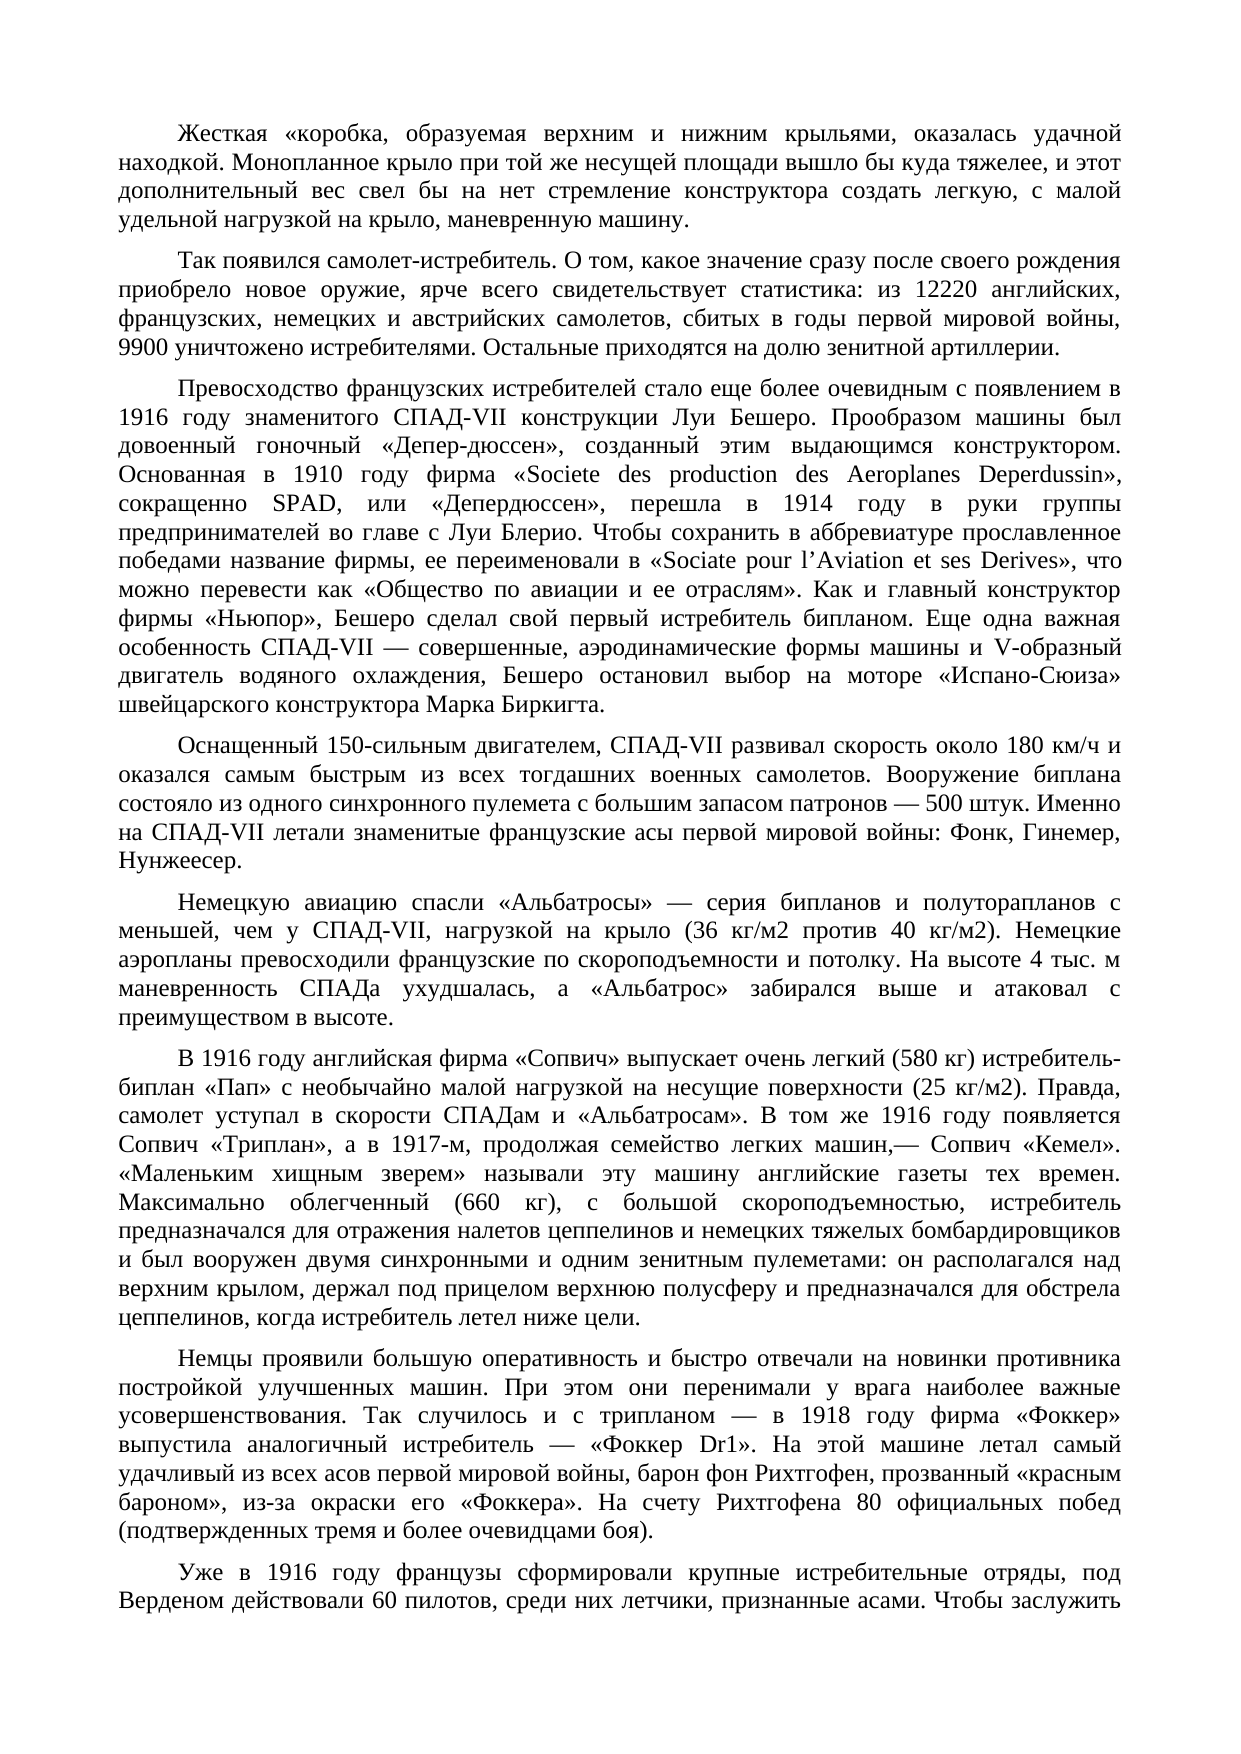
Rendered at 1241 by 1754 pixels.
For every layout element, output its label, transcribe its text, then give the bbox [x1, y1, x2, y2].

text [118, 1557, 1122, 1614]
text Немецкую авиацию спасли «Альбатросы» — серия бипланов и полуторапланов с меньшей, чем у СПАД-VII, нагрузкой на крыло (36 кг/м2 против 40 кг/м2). Немецкие аэропланы превосходили французские по скороподъемности и потолку. На высоте 4 тыс. м маневренность СПАДа ухудшалась, а «Альбатрос» забирался выше и атаковал с преимуществом в высоте. [118, 887, 1122, 1031]
text Жесткая «коробка, образуемая верхним и нижним крыльями, оказалась удачной находкой. Монопланное крыло при той же несущей площади вышло бы куда тяжелее, и этот дополнительный вес свел бы на нет стремление конструктора создать легкую, с малой удельной нагрузкой на крыло, маневренную машину. [118, 118, 1122, 233]
text Превосходство французских истребителей стало еще более очевидным с появлением в 1916 году знаменитого СПАД-VII конструкции Луи Бешеро. Прообразом машины был довоенный гоночный «Депер-дюссен», созданный этим выдающимся конструктором. Основанная в 1910 году фирма «Societe des production des Aeroplanes Deperdussin», сокращенно SPAD, или «Депердюссен», перешла в 1914 году в руки группы предпринимателей во главе с Луи Блерио. Чтобы сохранить в аббревиатуре прославленное победами название фирмы, ее переименовали в «Sociate pour l’Aviation et ses Derives», что можно перевести как «Общество по авиации и ее отраслям». Как и главный конструктор фирмы «Ньюпор», Бешеро сделал свой первый истребитель бипланом. Еще одна важная особенность СПАД-VII — совершенные, аэродинамические формы машины и V-образный двигатель водяного охлаждения, Бешеро остановил выбор на моторе «Испано-Сюиза» швейцарского конструктора Марка Биркигта. [118, 373, 1122, 718]
text Оснащенный 150-сильным двигателем, СПАД-VII развивал скорость около 180 км/ч и оказался самым быстрым из всех тогдашних военных самолетов. Вооружение биплана состояло из одного синхронного пулемета с большим запасом патронов — 500 штук. Именно на СПАД-VII летали знаменитые французские асы первой мировой войны: Фонк, Гинемер, Нунжеесер. [118, 731, 1122, 874]
text Так появился самолет-истребитель. О том, какое значение сразу после своего рождения приобрело новое оружие, ярче всего свидетельствует статистика: из 12220 английских, французских, немецких и австрийских самолетов, сбитых в годы первой мировой войны, 9900 уничтожено истребителями. Остальные приходятся на долю зенитной артиллерии. [118, 246, 1122, 361]
text Немцы проявили большую оперативность и быстро отвечали на новинки противника постройкой улучшенных машин. При этом они перенимали у врага наиболее важные усовершенствования. Так случилось и с трипланом — в 1918 году фирма «Фоккер» выпустила аналогичный истребитель — «Фоккер Dr1». На этой машине летал самый удачливый из всех асов первой мировой войны, барон фон Рихтгофен, прозванный «красным бароном», из-за окраски его «Фоккера». На счету Рихтгофена 80 официальных побед (подтвержденных тремя и более очевидцами боя). [118, 1343, 1122, 1544]
text В 1916 году английская фирма «Сопвич» выпускает очень легкий (580 кг) истребитель-биплан «Пап» с необычайно малой нагрузкой на несущие поверхности (25 кг/м2). Правда, самолет уступал в скорости СПАДам и «Альбатросам». В том же 1916 году появляется Сопвич «Триплан», а в 1917-м, продолжая семейство легких машин,— Сопвич «Кемел». «Маленьким хищным зверем» называли эту машину английские газеты тех времен. Максимально облегченный (660 кг), с большой скороподъемностью, истребитель предназначался для отражения налетов цеппелинов и немецких тяжелых бомбардировщиков и был вооружен двумя синхронными и одним зенитным пулеметами: он располагался над верхним крылом, держал под прицелом верхнюю полусферу и предназначался для обстрела цеппелинов, когда истребитель летел ниже цели. [118, 1043, 1122, 1331]
